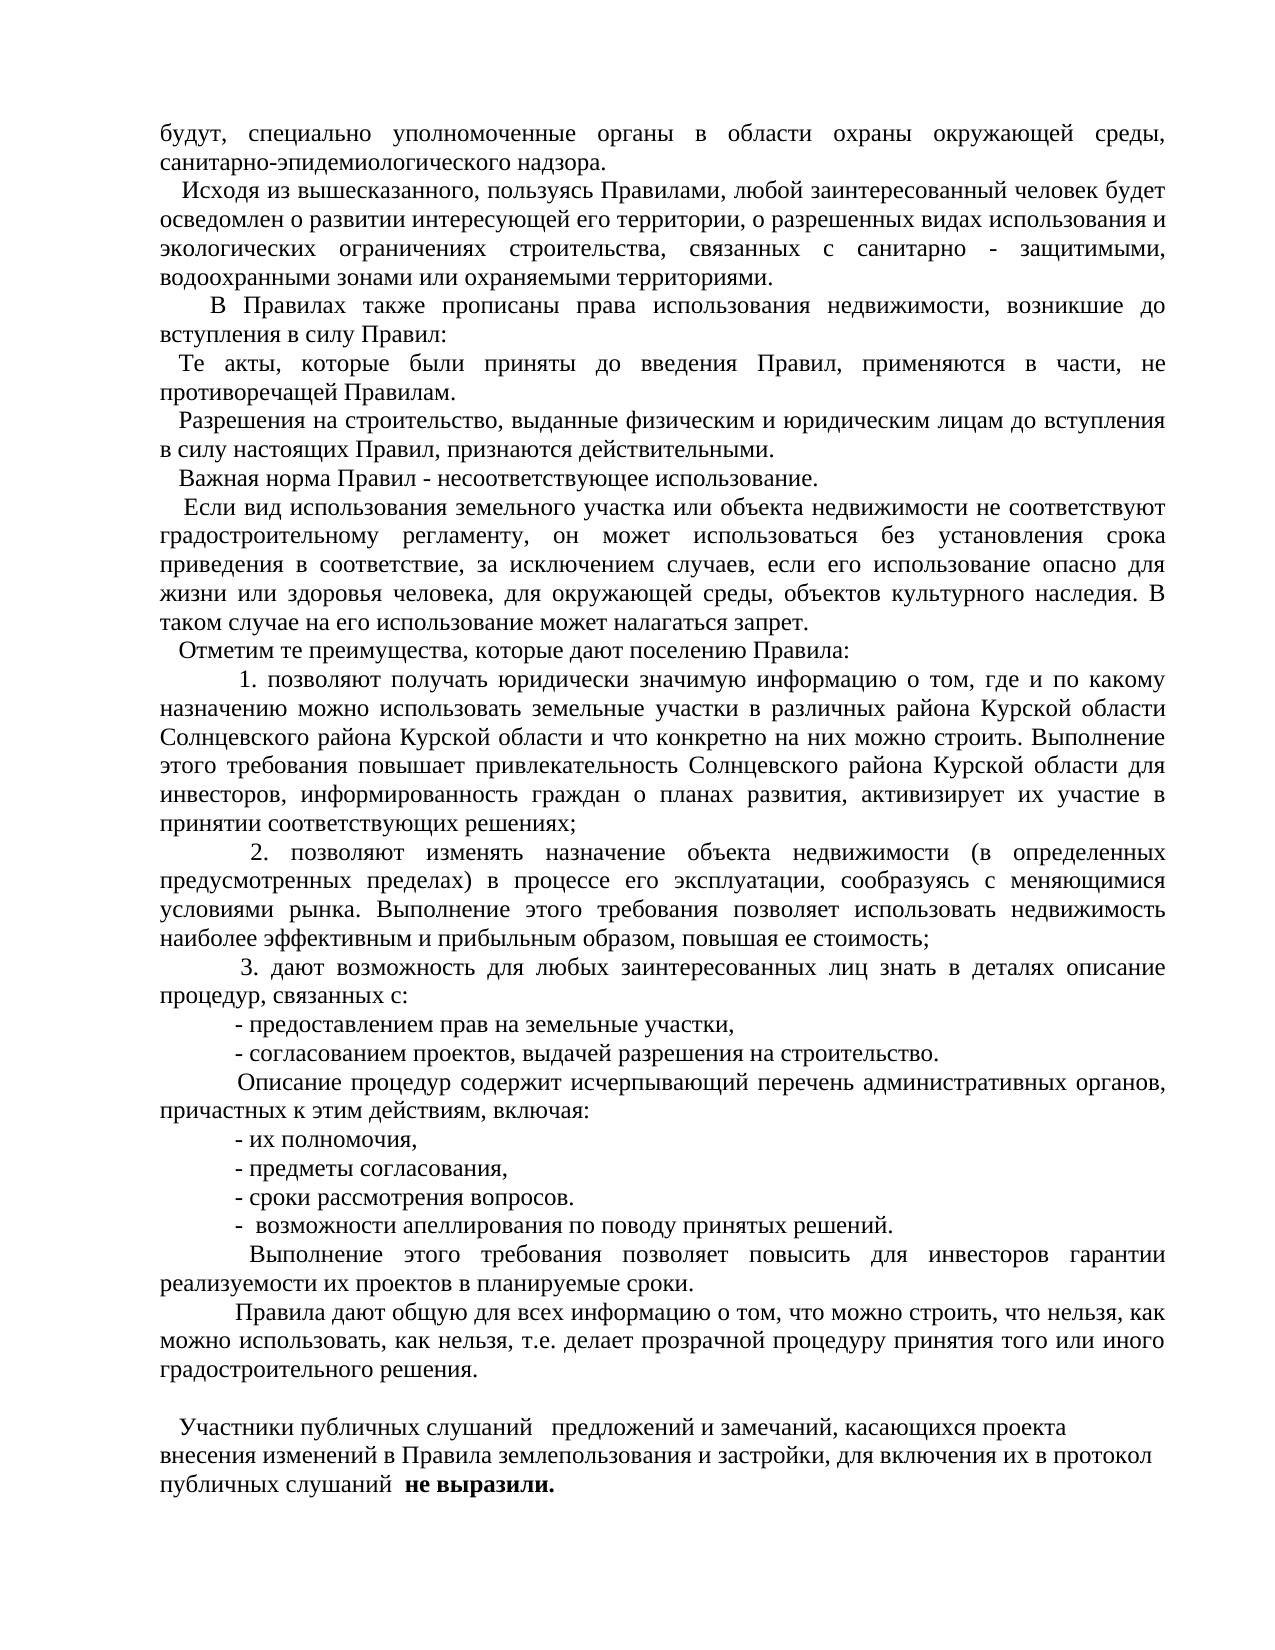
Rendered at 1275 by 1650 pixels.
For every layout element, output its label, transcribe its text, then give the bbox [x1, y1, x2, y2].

text 2. позволяют изменять назначение объекта недвижимости (в определенных предусмотренных пределах) в процессе его эксплуатации, сообразуясь с меняющимися условиями рынка. Выполнение этого требования позволяет использовать недвижимость наиболее эффективным и прибыльным образом, повышая ее стоимость; [159, 837, 1167, 952]
text Выполнение этого требования позволяет повысить для инвесторов гарантии реализуемости их проектов в планируемые сроки. [159, 1239, 1167, 1297]
text Участники публичных слушаний предложений и замечаний, касающихся проекта внесения изменений в Правила землепользования и застройки, для включения их в протокол публичных слушаний не выразили. [159, 1412, 1167, 1498]
text Разрешения на строительство, выданные физическим и юридическим лицам до вступления в силу настоящих Правил, признаются действительными. [159, 406, 1167, 463]
text Те акты, которые были приняты до введения Правил, применяются в части, не противоречащей Правилам. [159, 348, 1167, 406]
text 1. позволяют получать юридически значимую информацию о том, где и по какому назначению можно использовать земельные участки в различных района Курской области Солнцевского района Курской области и что конкретно на них можно строить. Выполнение этого требования повышает привлекательность Солнцевского района Курской области для инвесторов, информированность граждан о планах развития, активизирует их участие в принятии соответствующих решениях; [159, 664, 1167, 837]
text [159, 118, 1167, 176]
text Важная норма Правил - несоответствующее использование. [159, 463, 1167, 492]
text Исходя из вышесказанного, пользуясь Правилами, любой заинтересованный человек будет осведомлен о развитии интересующей его территории, о разрешенных видах использования и экологических ограничениях строительства, связанных с санитарно - защитимыми, водоохранными зонами или охраняемыми территориями. [159, 176, 1167, 291]
text 3. дают возможность для любых заинтересованных лиц знать в деталях описание процедур, связанных с: [159, 952, 1167, 1009]
text Описание процедур содержит исчерпывающий перечень административных органов, причастных к этим действиям, включая: [159, 1067, 1167, 1124]
text - возможности апеллирования по поводу принятых решений. [159, 1211, 1167, 1239]
text Если вид использования земельного участка или объекта недвижимости не соответствуют градостроительному регламенту, он может использоваться без установления срока приведения в соответствие, за исключением случаев, если его использование опасно для жизни или здоровья человека, для окружающей среды, объектов культурного наследия. В таком случае на его использование может налагаться запрет. [159, 492, 1167, 636]
text - сроки рассмотрения вопросов. [159, 1182, 1167, 1211]
text В Правилах также прописаны права использования недвижимости, возникшие до вступления в силу Правил: [159, 291, 1167, 348]
text - их полномочия, [159, 1124, 1167, 1153]
text - предметы согласования, [159, 1153, 1167, 1182]
text Отметим те преимущества, которые дают поселению Правила: [159, 636, 1167, 664]
text - предоставлением прав на земельные участки, [159, 1009, 1167, 1038]
text - согласованием проектов, выдачей разрешения на строительство. [159, 1038, 1167, 1067]
text Правила дают общую для всех информацию о том, что можно строить, что нельзя, как можно использовать, как нельзя, т.е. делает прозрачной процедуру принятия того или иного градостроительного решения. [159, 1297, 1167, 1383]
